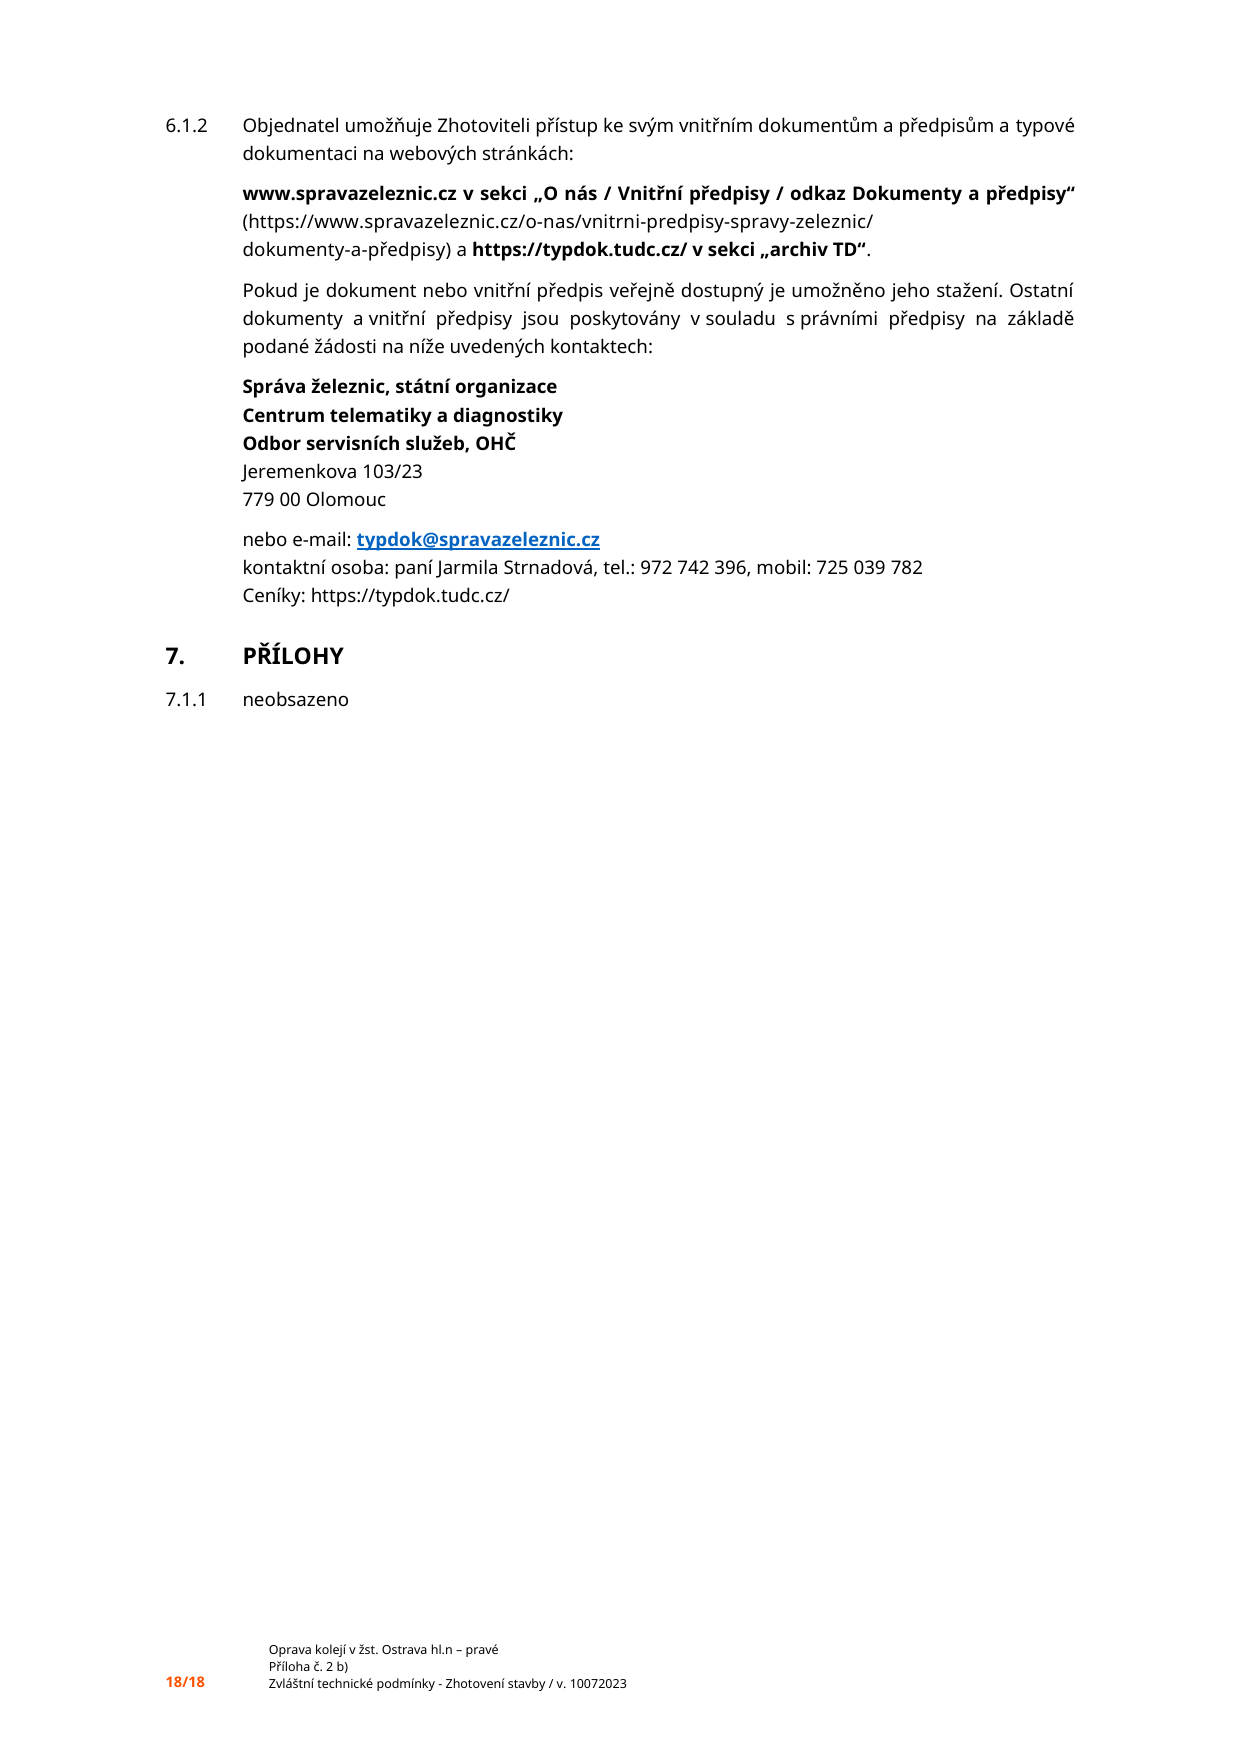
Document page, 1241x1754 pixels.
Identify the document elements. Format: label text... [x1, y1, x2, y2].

text Centrum telematiky a diagnostiky [242, 402, 1075, 427]
text Odbor servisních služeb, OHČ [242, 430, 1075, 455]
text nebo e-mail: typdok@spravazeleznic.cz [242, 526, 1075, 552]
text Jeremenkova 103/23 [242, 458, 1075, 483]
text neobsazeno [165, 687, 1075, 712]
text kontaktní osoba: paní Jarmila Strnadová, tel.: 972 742 396, mobil: 725 039 782 [242, 554, 1075, 580]
text Správa železnic, státní organizace [242, 374, 1075, 399]
text Pokud je dokument nebo vnitřní předpis veřejně dostupný je umožněno jeho stažení. Ostatní dokumenty a vnitřní předpisy jsou poskytovány v souladu s právními předpisy na základě podané žádosti na níže uvedených kontaktech: [242, 277, 1075, 359]
text PŘÍLOHY [165, 640, 1075, 671]
text 779 00 Olomouc [242, 486, 1075, 511]
text Ceníky: https://typdok.tudc.cz/ [242, 582, 1075, 608]
text Objednatel umožňuje Zhotoviteli přístup ke svým vnitřním dokumentům a předpisům a typové dokumentaci na webových stránkách: [165, 112, 1075, 166]
text www.spravazeleznic.cz v sekci „O nás / Vnitřní předpisy / odkaz Dokumenty a předpisy“ (https://www.spravazeleznic.cz/o-nas/vnitrni-predpisy-spravy-zeleznic/ dokumenty-a-předpisy) a https://typdok.tudc.cz/ v sekci „archiv TD“. [242, 181, 1075, 262]
